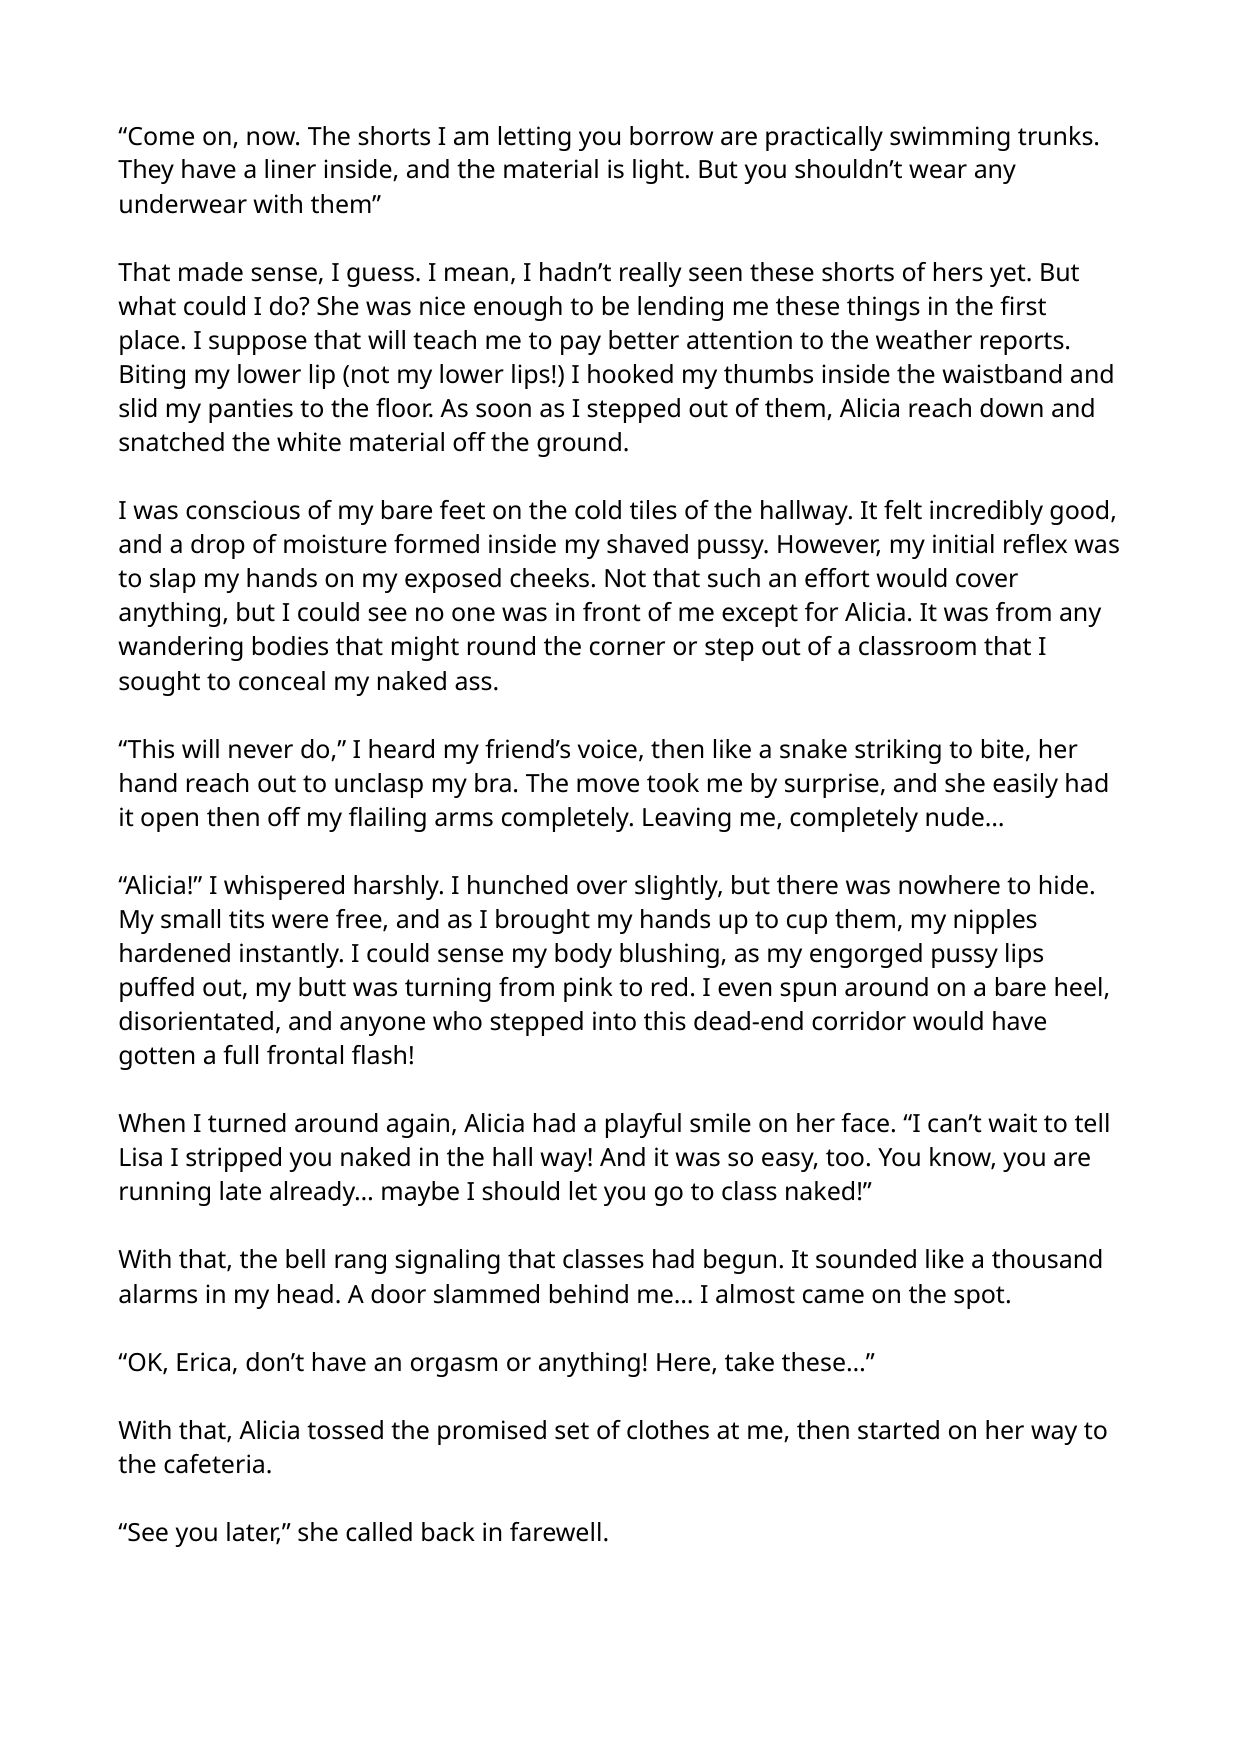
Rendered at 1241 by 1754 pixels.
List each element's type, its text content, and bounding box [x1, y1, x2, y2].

text “Come on, now. The shorts I am letting you borrow are practically swimming trunks. They have a liner inside, and the material is light. But you shouldn’t wear any underwear with them” [118, 118, 1122, 220]
text That made sense, I guess. I mean, I hadn’t really seen these shorts of hers yet. But what could I do? She was nice enough to be lending me these things in the first place. I suppose that will teach me to pay better attention to the weather reports. Biting my lower lip (not my lower lips!) I hooked my thumbs inside the waistband and slid my panties to the floor. As soon as I stepped out of them, Alicia reach down and snatched the white material off the ground. [118, 254, 1122, 459]
text “See you later,” she called back in farewell. [118, 1515, 1122, 1549]
text I was conscious of my bare feet on the cold tiles of the hallway. It felt incredibly good, and a drop of moisture formed inside my shaved pussy. However, my initial reflex was to slap my hands on my exposed cheeks. Not that such an effort would cover anything, but I could see no one was in front of me except for Alicia. It was from any wandering bodies that might round the corner or step out of a classroom that I sought to conceal my naked ass. [118, 493, 1122, 697]
text “This will never do,” I heard my friend’s voice, then like a snake striking to bite, her hand reach out to unclasp my bra. The move took me by surprise, and she easily had it open then off my flailing arms completely. Leaving me, completely nude… [118, 731, 1122, 833]
text “Alicia!” I whispered harshly. I hunched over slightly, but there was nowhere to hide. My small tits were free, and as I brought my hands up to cup them, my nipples hardened instantly. I could sense my body blushing, as my engorged pussy lips puffed out, my butt was turning from pink to red. I even spun around on a bare heel, disorientated, and anyone who stepped into this dead-end corridor would have gotten a full frontal flash! [118, 867, 1122, 1072]
text “OK, Erica, don’t have an orgasm or anything! Here, take these…” [118, 1344, 1122, 1378]
text With that, Alicia tossed the promised set of clothes at me, then started on her way to the cafeteria. [118, 1412, 1122, 1481]
text When I turned around again, Alicia had a playful smile on her face. “I can’t wait to tell Lisa I stripped you naked in the hall way! And it was so easy, too. You know, you are running late already… maybe I should let you go to class naked!” [118, 1106, 1122, 1208]
text With that, the bell rang signaling that classes had begun. It sounded like a thousand alarms in my head. A door slammed behind me… I almost came on the spot. [118, 1242, 1122, 1310]
